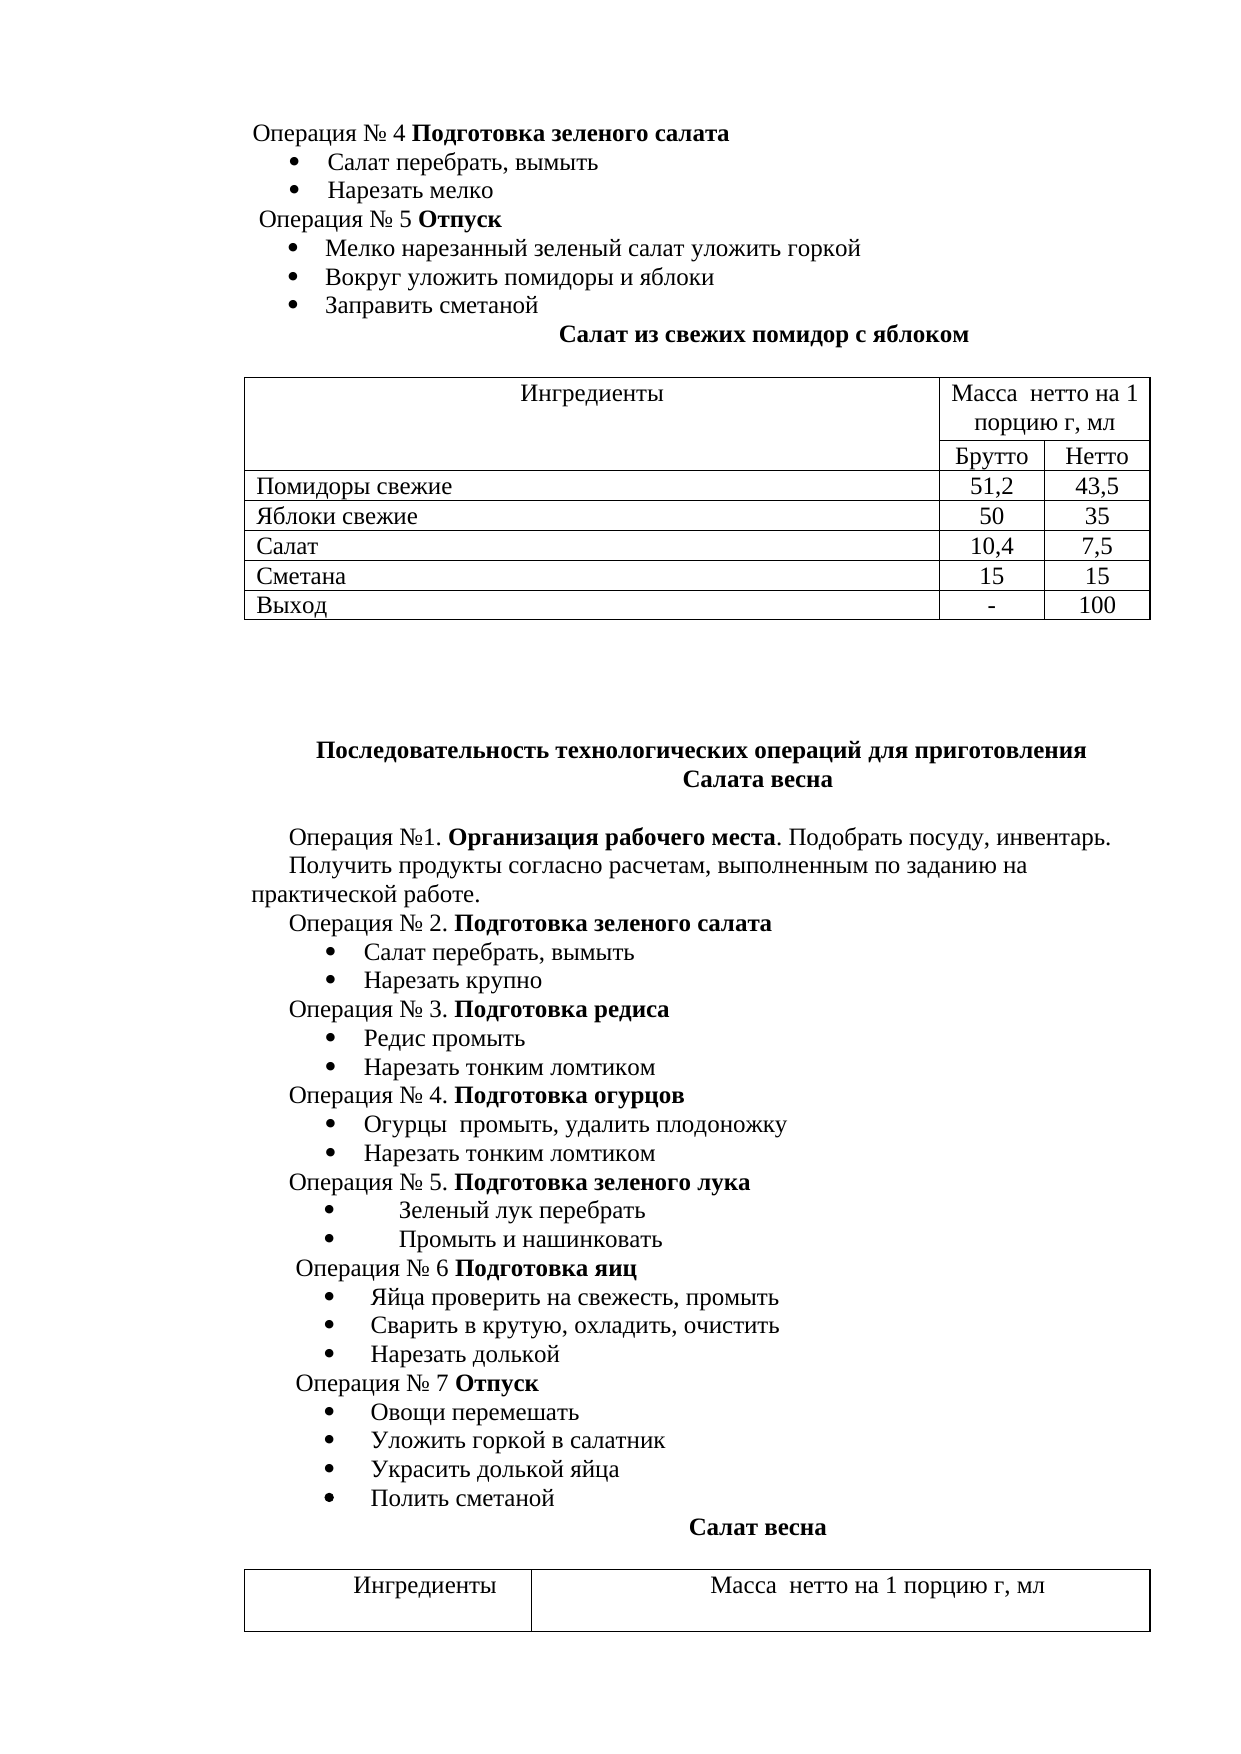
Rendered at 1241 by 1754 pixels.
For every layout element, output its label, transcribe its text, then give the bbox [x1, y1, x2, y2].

list Овощи перемешать [325, 1397, 1152, 1425]
table_header Ингредиенты [245, 378, 939, 470]
table_cell Сметана [245, 561, 939, 589]
text Операция №1. Организация рабочего места. Подобрать посуду, инвентарь. [251, 822, 1152, 850]
table_cell 50 [940, 501, 1044, 530]
text Операция № 3. Подготовка редиса [251, 994, 1152, 1023]
text Операция № 4 Подготовка зеленого салата [215, 118, 1152, 147]
table_cell 7,5 [1045, 531, 1149, 560]
table_cell 35 [1045, 501, 1149, 530]
list Промыть и нашинковать [325, 1224, 1152, 1253]
table_cell 43,5 [1045, 471, 1149, 500]
text Операция № 2. Подготовка зеленого салата [251, 908, 1152, 937]
list Нарезать мелко [290, 176, 1152, 204]
table_cell 100 [1045, 591, 1149, 619]
table_cell 51,2 [940, 471, 1044, 500]
table_cell Яблоки свежие [245, 501, 939, 530]
text Операция № 6 Подготовка яиц [251, 1253, 1152, 1282]
list Зеленый лук перебрать [325, 1195, 1152, 1224]
table_cell - [940, 591, 1044, 619]
list Мелко нарезанный зеленый салат уложить горкой [288, 233, 1152, 262]
table_cell Выход [245, 591, 939, 619]
text Операция № 5 Отпуск [215, 204, 1152, 233]
list Украсить долькой яйца [325, 1454, 1152, 1483]
list Вокруг уложить помидоры и яблоки [288, 262, 1152, 291]
list Заправить сметаной [288, 291, 1152, 319]
text Салат из свежих помидор с яблоком [215, 319, 1152, 348]
table_cell Брутто [940, 441, 1044, 470]
table_cell Салат [245, 531, 939, 560]
text Последовательность технологических операций для приготовления [251, 735, 1152, 764]
list Салат перебрать, вымыть [290, 147, 1152, 176]
list Нарезать тонким ломтиком [326, 1052, 1152, 1080]
list Полить сметаной [325, 1483, 1152, 1512]
list Огурцы промыть, удалить плодоножку [326, 1109, 1152, 1138]
table_header Масса нетто на 1 порцию г, мл [940, 378, 1149, 440]
list Нарезать долькой [325, 1339, 1152, 1368]
list Редис промыть [326, 1023, 1152, 1052]
text Салата весна [363, 764, 1152, 793]
list Нарезать тонким ломтиком [326, 1138, 1152, 1167]
table_header Масса нетто на 1 порцию г, мл [532, 1570, 1149, 1631]
table_header Ингредиенты [245, 1570, 531, 1631]
table_cell 10,4 [940, 531, 1044, 560]
table_cell Помидоры свежие [245, 471, 939, 500]
table_cell 15 [940, 561, 1044, 589]
text Операция № 4. Подготовка огурцов [251, 1080, 1152, 1109]
text Салат весна [363, 1512, 1152, 1540]
list Сварить в крутую, охладить, очистить [325, 1310, 1152, 1339]
list Яйца проверить на свежесть, промыть [325, 1282, 1152, 1310]
list Уложить горкой в салатник [325, 1425, 1152, 1454]
table_cell 15 [1045, 561, 1149, 589]
text Операция № 5. Подготовка зеленого лука [251, 1167, 1152, 1195]
text Получить продукты согласно расчетам, выполненным по заданию на практической работе. [251, 850, 1152, 908]
list Салат перебрать, вымыть [326, 937, 1152, 965]
text Операция № 7 Отпуск [251, 1368, 1152, 1397]
table_cell Нетто [1045, 441, 1149, 470]
list Нарезать крупно [326, 965, 1152, 994]
